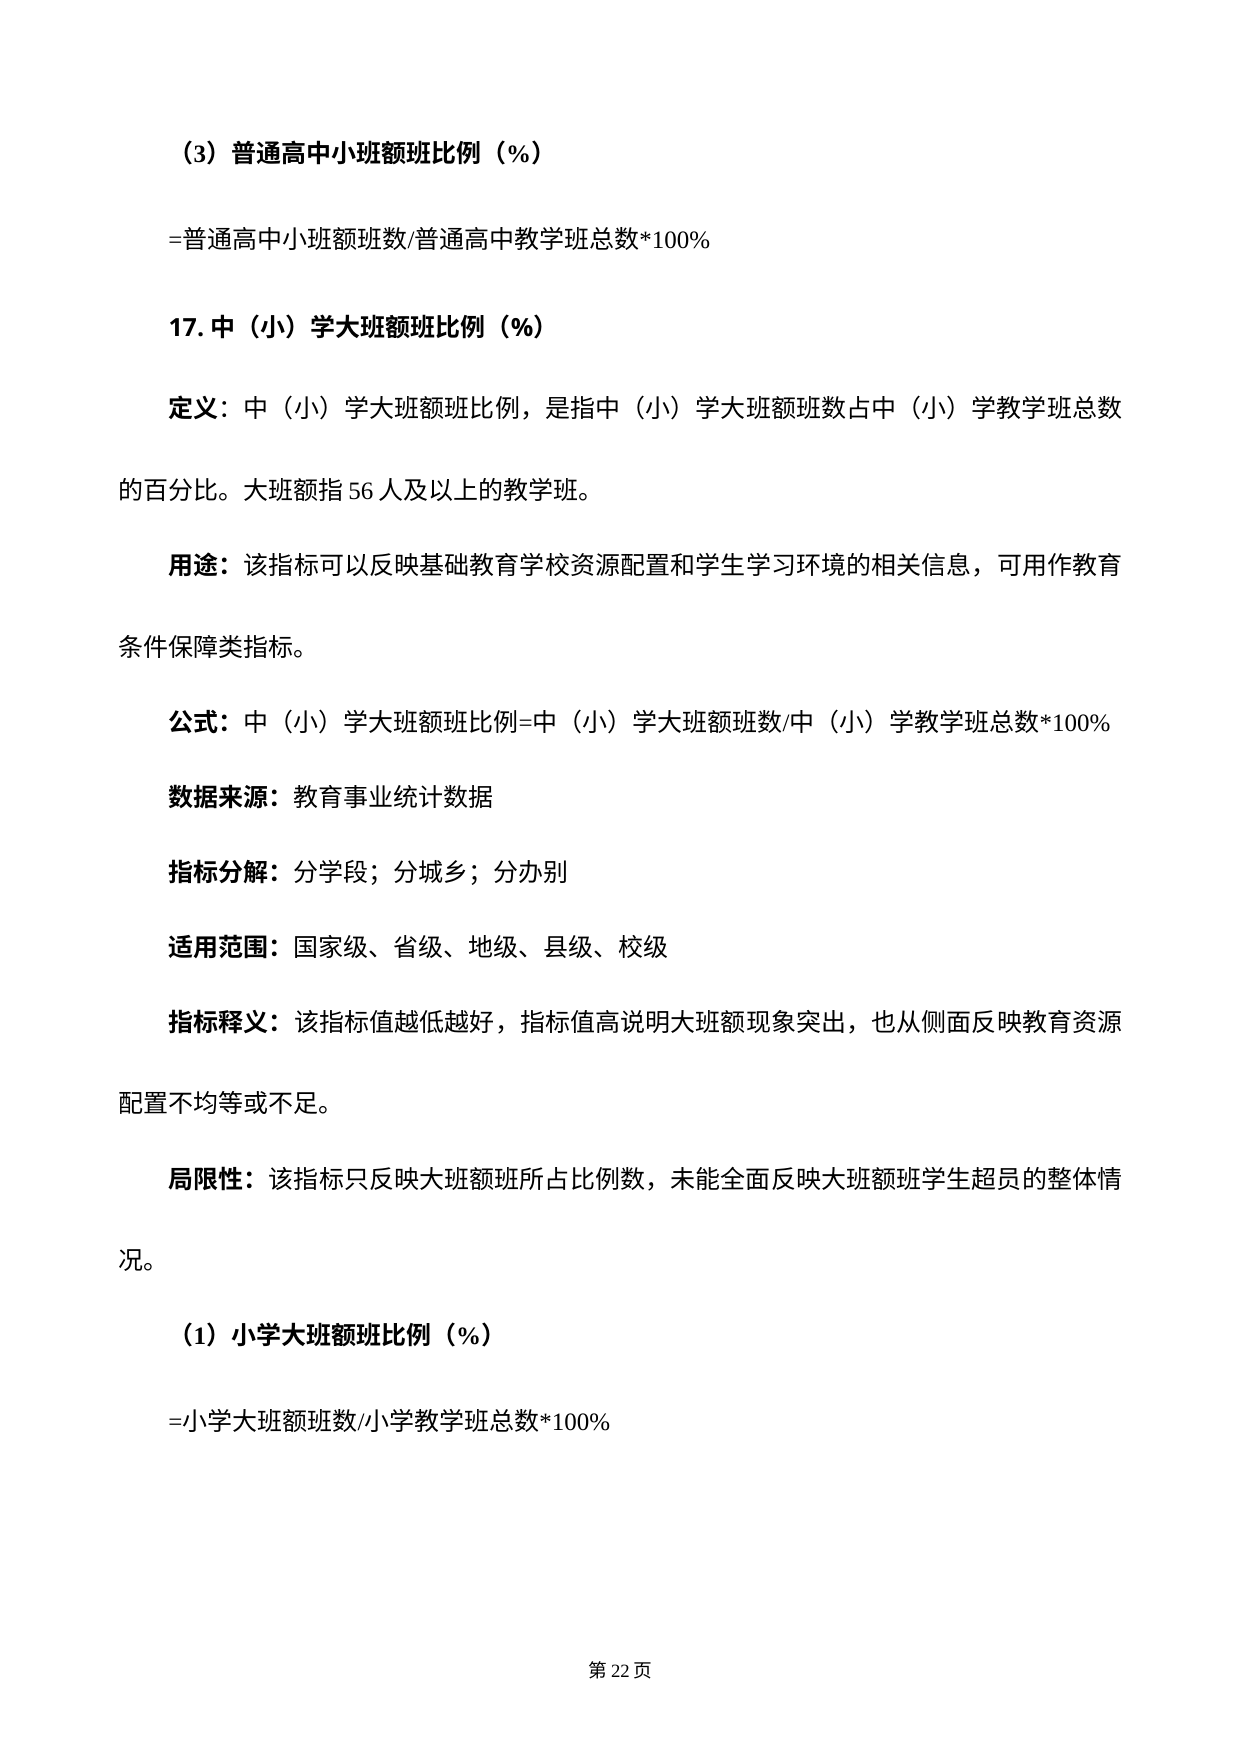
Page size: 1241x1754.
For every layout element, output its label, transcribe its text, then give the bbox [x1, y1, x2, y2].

text 指标释义：该指标值越低越好，指标值高说明大班额现象突出，也从侧面反映教育资源配置不均等或不足。 [118, 987, 1122, 1136]
text 适用范围：国家级、省级、地级、县级、校级 [118, 912, 1122, 979]
text 数据来源：教育事业统计数据 [118, 761, 1122, 829]
subtitle 17. 中（小）学大班额班比例（%） [118, 292, 1122, 360]
text 局限性：该指标只反映大班额班所占比例数，未能全面反映大班额班学生超员的整体情况。 [118, 1143, 1122, 1293]
text 公式：中（小）学大班额班比例=中（小）学大班额班数/中（小）学教学班总数*100% [118, 686, 1122, 754]
text =普通高中小班额班数/普通高中教学班总数*100% [118, 204, 1122, 272]
subtitle （1）小学大班额班比例（%） [118, 1300, 1122, 1368]
text 定义：中（小）学大班额班比例，是指中（小）学大班额班数占中（小）学教学班总数的百分比。大班额指56人及以上的教学班。 [118, 373, 1122, 522]
text 指标分解：分学段；分城乡；分办别 [118, 836, 1122, 904]
text =小学大班额班数/小学教学班总数*100% [118, 1386, 1122, 1454]
subtitle （3）普通高中小班额班比例（%） [118, 118, 1122, 186]
text 用途：该指标可以反映基础教育学校资源配置和学生学习环境的相关信息，可用作教育条件保障类指标。 [118, 530, 1122, 679]
